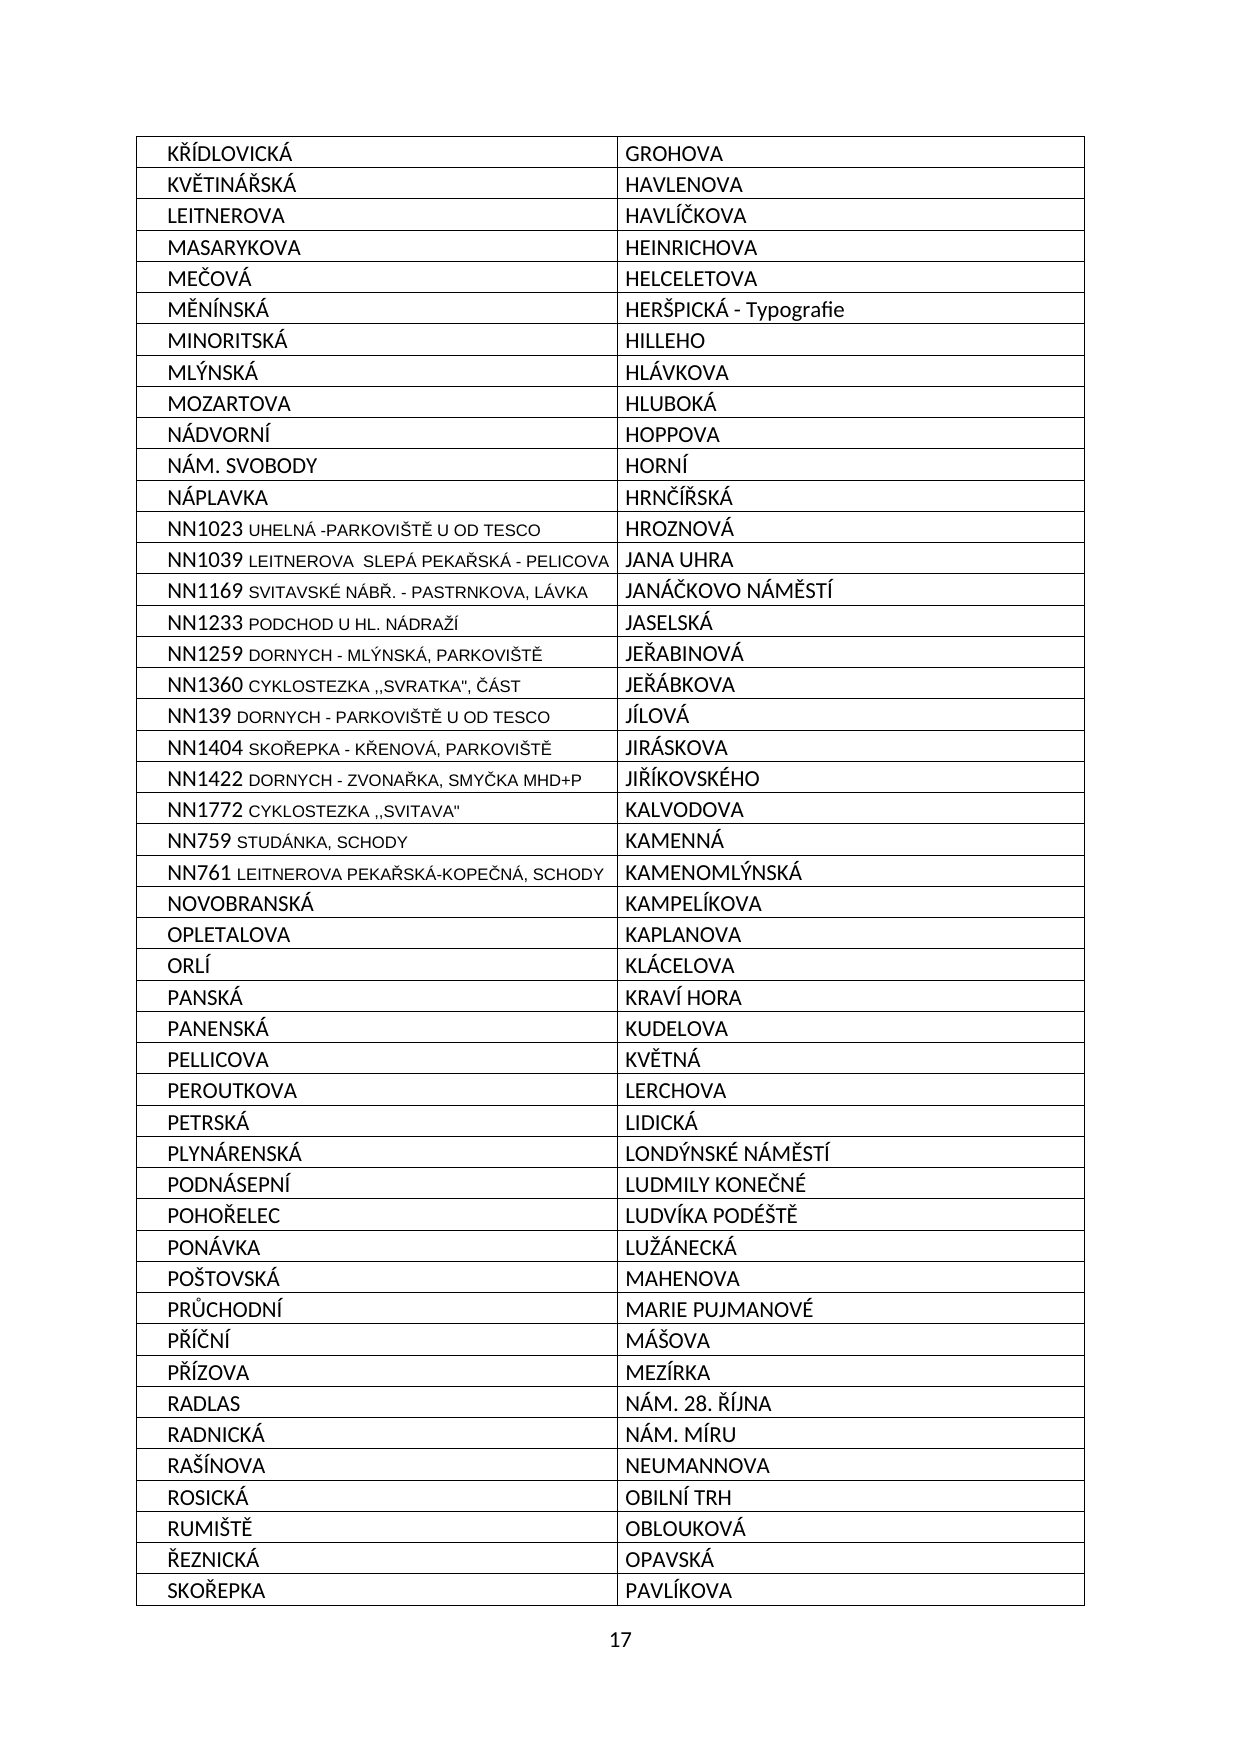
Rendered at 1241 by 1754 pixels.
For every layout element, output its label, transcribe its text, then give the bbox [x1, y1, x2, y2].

table_cell HOPPOVA [618, 418, 1084, 448]
table_cell SKOŘEPKA [137, 1574, 617, 1604]
table_cell NN1422 DORNYCH - ZVONAŘKA, SMYČKA MHD+P [137, 762, 617, 792]
table_cell NN761 LEITNEROVA PEKAŘSKÁ-KOPEČNÁ, SCHODY [137, 856, 617, 886]
table_cell NÁM. SVOBODY [137, 449, 617, 479]
table_cell NN759 STUDÁNKA, SCHODY [137, 824, 617, 854]
table_cell NÁM. MÍRU [618, 1418, 1084, 1448]
table_cell HRNČÍŘSKÁ [618, 481, 1084, 511]
table_cell JEŘÁBKOVA [618, 668, 1084, 698]
table_cell MÁŠOVA [618, 1324, 1084, 1354]
table_cell KUDELOVA [618, 1012, 1084, 1042]
table_cell OBILNÍ TRH [618, 1481, 1084, 1511]
table_cell PEROUTKOVA [137, 1074, 617, 1104]
table_cell LEITNEROVA [137, 199, 617, 229]
table_cell PŘÍZOVA [137, 1356, 617, 1386]
table_cell NN1404 SKOŘEPKA - KŘENOVÁ, PARKOVIŠTĚ [137, 731, 617, 761]
table_cell KAMENOMLÝNSKÁ [618, 856, 1084, 886]
table_cell PRŮCHODNÍ [137, 1293, 617, 1323]
table_cell PAVLÍKOVA [618, 1574, 1084, 1604]
table_cell JASELSKÁ [618, 606, 1084, 636]
table_cell OPAVSKÁ [618, 1543, 1084, 1573]
table_cell JIŘÍKOVSKÉHO [618, 762, 1084, 792]
table_cell HEINRICHOVA [618, 231, 1084, 261]
table_cell NN1360 CYKLOSTEZKA ,,SVRATKA", ČÁST [137, 668, 617, 698]
table_cell NN1233 PODCHOD U HL. NÁDRAŽÍ [137, 606, 617, 636]
table_cell HAVLÍČKOVA [618, 199, 1084, 229]
table_cell RADLAS [137, 1387, 617, 1417]
table_cell JEŘABINOVÁ [618, 637, 1084, 667]
table_cell NÁM. 28. ŘÍJNA [618, 1387, 1084, 1417]
table_cell HROZNOVÁ [618, 512, 1084, 542]
table_cell KŘÍDLOVICKÁ [137, 137, 617, 167]
table_cell RADNICKÁ [137, 1418, 617, 1448]
table_cell MEZÍRKA [618, 1356, 1084, 1386]
table_cell NÁPLAVKA [137, 481, 617, 511]
table_cell NN1023 UHELNÁ -PARKOVIŠTĚ U OD TESCO [137, 512, 617, 542]
table_cell KVĚTINÁŘSKÁ [137, 168, 617, 198]
table_cell MINORITSKÁ [137, 324, 617, 354]
table_cell MĚNÍNSKÁ [137, 293, 617, 323]
table_cell GROHOVA [618, 137, 1084, 167]
table_cell HLUBOKÁ [618, 387, 1084, 417]
table_cell NN1259 DORNYCH - MLÝNSKÁ, PARKOVIŠTĚ [137, 637, 617, 667]
table_cell MARIE PUJMANOVÉ [618, 1293, 1084, 1323]
table_cell NÁDVORNÍ [137, 418, 617, 448]
table_cell ŘEZNICKÁ [137, 1543, 617, 1573]
table_cell HAVLENOVA [618, 168, 1084, 198]
table_cell KRAVÍ HORA [618, 981, 1084, 1011]
table_cell NN139 DORNYCH - PARKOVIŠTĚ U OD TESCO [137, 699, 617, 729]
table_cell KVĚTNÁ [618, 1043, 1084, 1073]
table_cell PŘÍČNÍ [137, 1324, 617, 1354]
table_cell PETRSKÁ [137, 1106, 617, 1136]
table_cell NEUMANNOVA [618, 1449, 1084, 1479]
table_cell LIDICKÁ [618, 1106, 1084, 1136]
table_cell JANA UHRA [618, 543, 1084, 573]
table_cell JIRÁSKOVA [618, 731, 1084, 761]
table_cell KAMENNÁ [618, 824, 1084, 854]
table_cell HELCELETOVA [618, 262, 1084, 292]
table_cell LUDVÍKA PODÉŠTĚ [618, 1199, 1084, 1229]
table_cell RAŠÍNOVA [137, 1449, 617, 1479]
table_cell POŠTOVSKÁ [137, 1262, 617, 1292]
table_cell PANENSKÁ [137, 1012, 617, 1042]
table_cell HORNÍ [618, 449, 1084, 479]
table_cell OPLETALOVA [137, 918, 617, 948]
table_cell KAMPELÍKOVA [618, 887, 1084, 917]
table_cell LUDMILY KONEČNÉ [618, 1168, 1084, 1198]
table_cell JÍLOVÁ [618, 699, 1084, 729]
table_cell NN1169 SVITAVSKÉ NÁBŘ. - PASTRNKOVA, LÁVKA [137, 574, 617, 604]
table_cell ROSICKÁ [137, 1481, 617, 1511]
table_cell NN1039 LEITNEROVA SLEPÁ PEKAŘSKÁ - PELICOVA [137, 543, 617, 573]
table_cell PLYNÁRENSKÁ [137, 1137, 617, 1167]
table_cell ORLÍ [137, 949, 617, 979]
table_cell HILLEHO [618, 324, 1084, 354]
table_cell JANÁČKOVO NÁMĚSTÍ [618, 574, 1084, 604]
table_cell LERCHOVA [618, 1074, 1084, 1104]
table_cell NOVOBRANSKÁ [137, 887, 617, 917]
table_cell RUMIŠTĚ [137, 1512, 617, 1542]
table_cell MAHENOVA [618, 1262, 1084, 1292]
table_cell KAPLANOVA [618, 918, 1084, 948]
table_cell LONDÝNSKÉ NÁMĚSTÍ [618, 1137, 1084, 1167]
table_cell PODNÁSEPNÍ [137, 1168, 617, 1198]
table_cell MASARYKOVA [137, 231, 617, 261]
table_cell NN1772 CYKLOSTEZKA ,,SVITAVA" [137, 793, 617, 823]
table_cell MLÝNSKÁ [137, 356, 617, 386]
table_cell HERŠPICKÁ - Typografie [618, 293, 1084, 323]
table_cell MEČOVÁ [137, 262, 617, 292]
table_cell MOZARTOVA [137, 387, 617, 417]
table_cell HLÁVKOVA [618, 356, 1084, 386]
table_cell OBLOUKOVÁ [618, 1512, 1084, 1542]
table_cell PELLICOVA [137, 1043, 617, 1073]
table_cell PONÁVKA [137, 1231, 617, 1261]
table_cell LUŽÁNECKÁ [618, 1231, 1084, 1261]
table_cell POHOŘELEC [137, 1199, 617, 1229]
table_cell KALVODOVA [618, 793, 1084, 823]
table_cell KLÁCELOVA [618, 949, 1084, 979]
table_cell PANSKÁ [137, 981, 617, 1011]
